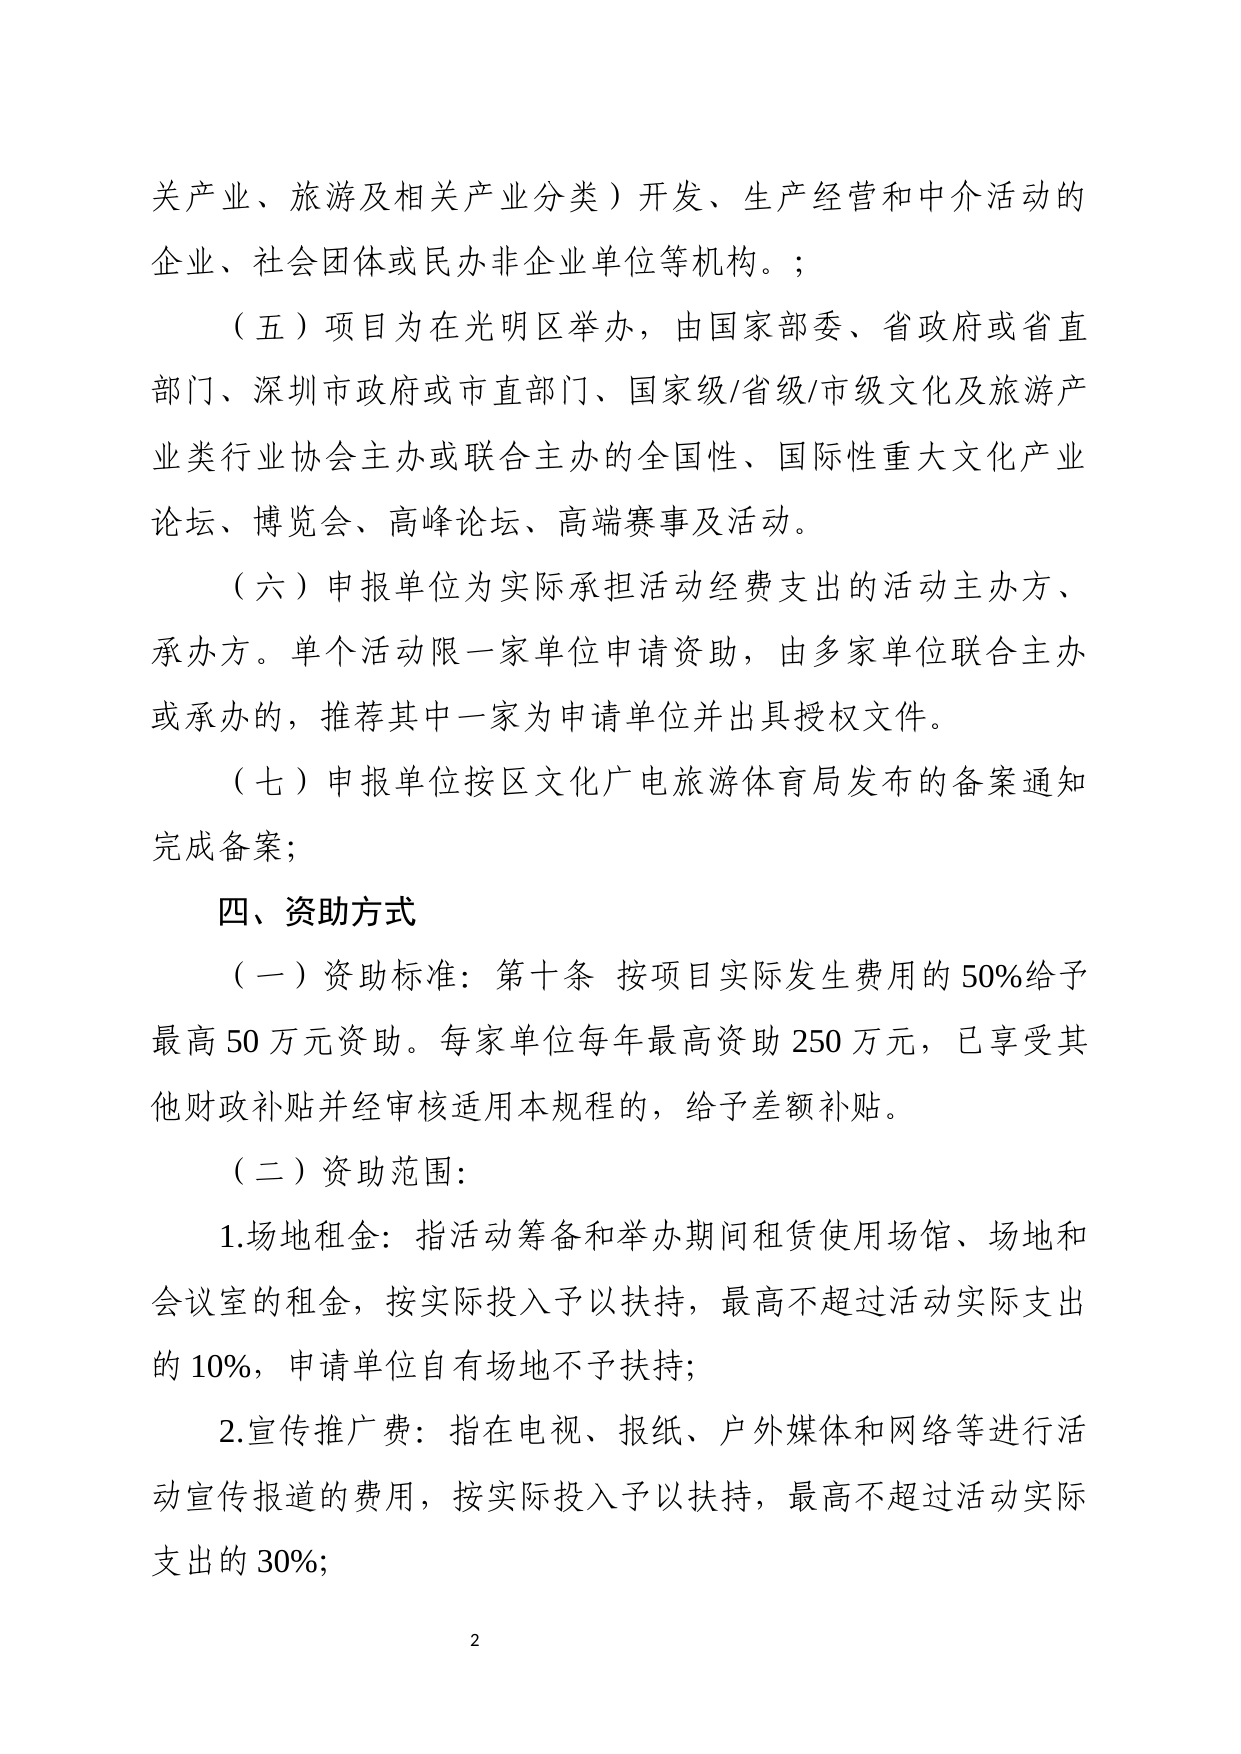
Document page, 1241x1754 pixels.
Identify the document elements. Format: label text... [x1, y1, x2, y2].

list （六）申报单位为实际承担活动经费支出的活动主办方、承办方。单个活动限一家单位申请资助，由多家单位联合主办或承办的，推荐其中一家为申请单位并出具授权文件。 [150, 552, 1090, 747]
list （二）资助范围： [150, 1137, 1090, 1202]
list 1.场地租金：指活动筹备和举办期间租赁使用场馆、场地和会议室的租金，按实际投入予以扶持，最高不超过活动实际支出的10%，申请单位自有场地不予扶持； [150, 1202, 1090, 1397]
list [150, 162, 1090, 292]
list （五）项目为在光明区举办，由国家部委、省政府或省直部门、深圳市政府或市直部门、国家级/省级/市级文化及旅游产业类行业协会主办或联合主办的全国性、国际性重大文化产业论坛、博览会、高峰论坛、高端赛事及活动。 [150, 292, 1090, 552]
list （七）申报单位按区文化广电旅游体育局发布的备案通知完成备案； [150, 747, 1090, 877]
list 四、资助方式 [150, 877, 1090, 942]
list 2.宣传推广费：指在电视、报纸、户外媒体和网络等进行活动宣传报道的费用，按实际投入予以扶持，最高不超过活动实际支出的30%； [150, 1397, 1090, 1592]
list （一）资助标准：第十条 按项目实际发生费用的50%给予最高50万元资助。每家单位每年最高资助250万元，已享受其他财政补贴并经审核适用本规程的，给予差额补贴。 [150, 942, 1090, 1137]
